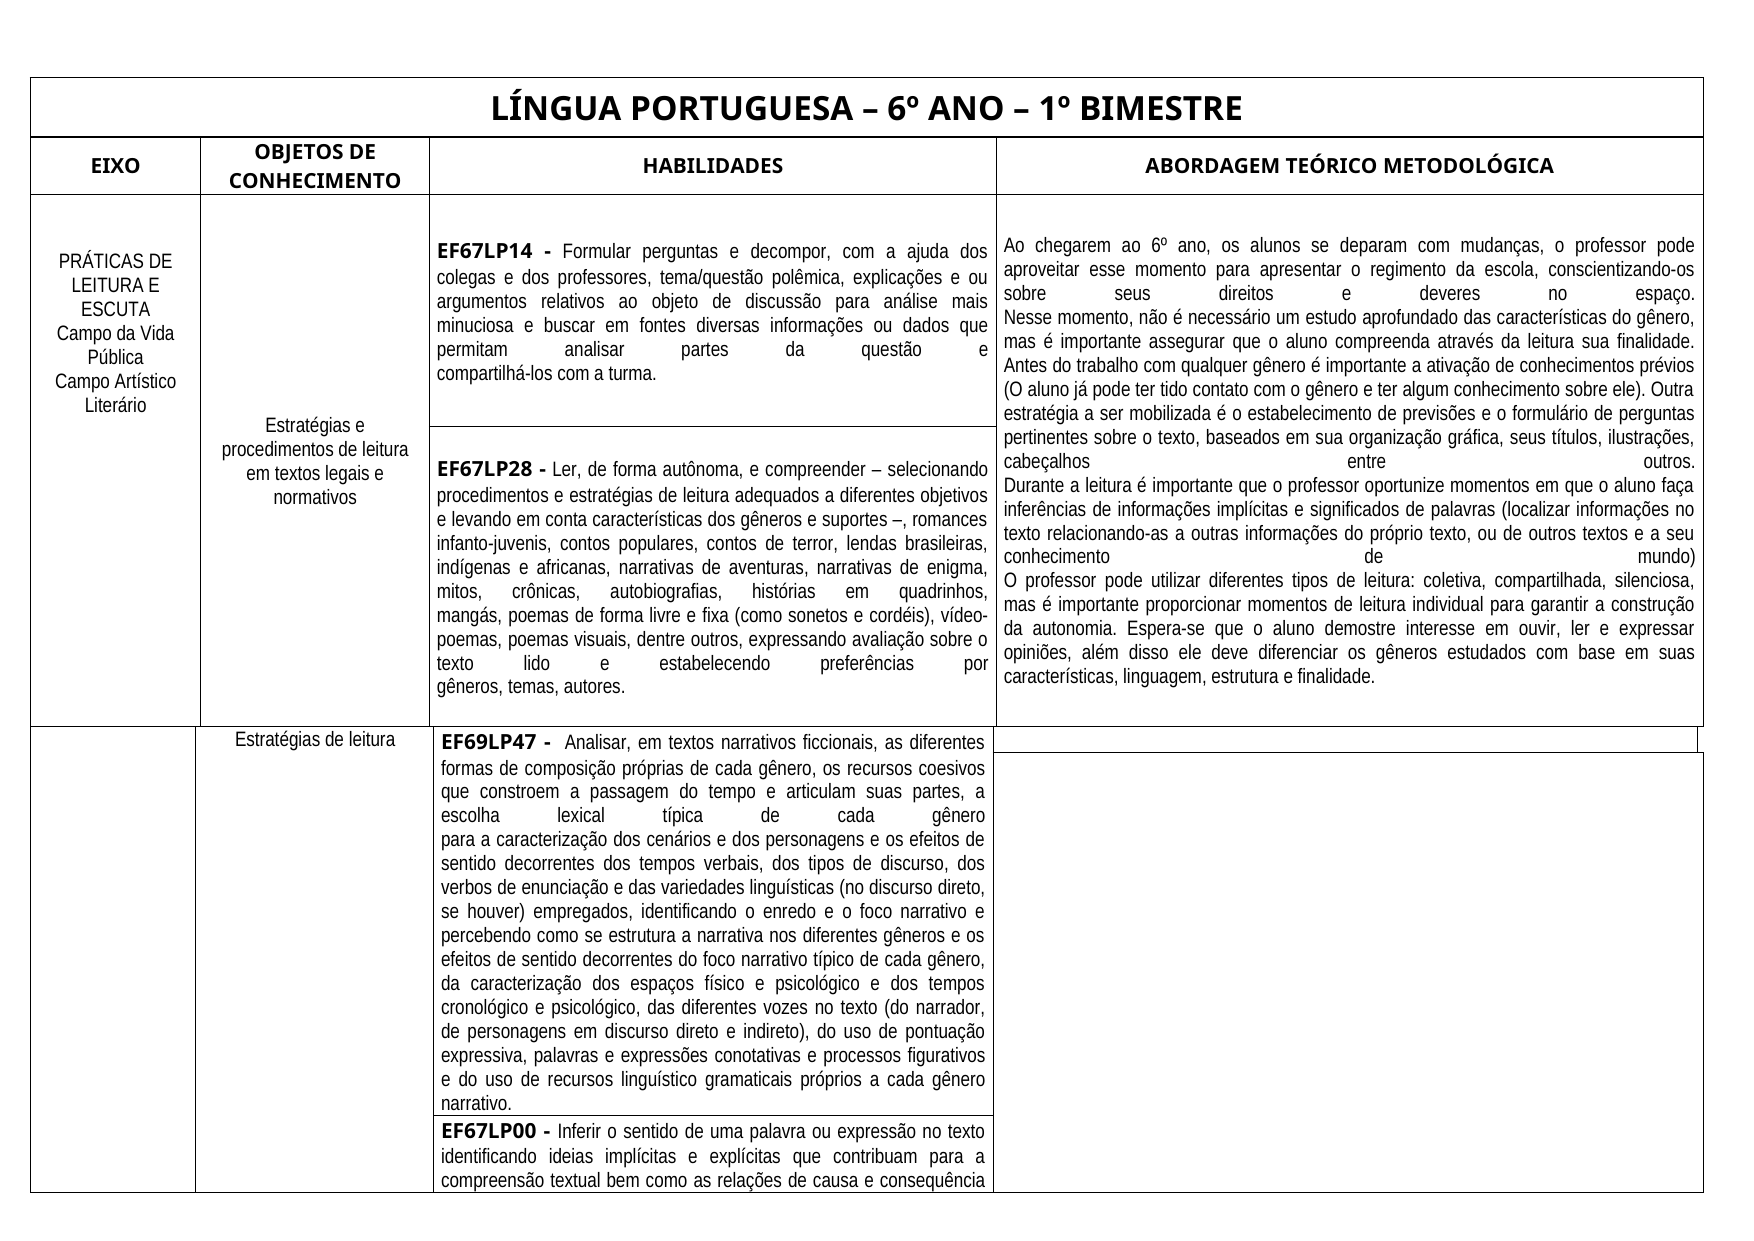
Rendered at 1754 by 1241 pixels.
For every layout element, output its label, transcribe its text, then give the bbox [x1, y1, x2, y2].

table_cell OBJETOS DE CONHECIMENTO [201, 138, 429, 194]
table_cell PRÁTICAS DE LEITURA E ESCUTA Campo da Vida Pública Campo Artístico Literário [31, 195, 200, 726]
table_cell [994, 753, 1703, 1192]
table_cell EF69LP47 - Analisar, em textos narrativos ficcionais, as diferentes formas de composição próprias de cada gênero, os recursos coesivos que constroem a passagem do tempo e articulam suas partes, a escolha lexical típica de cada gênero para a caracterização dos cenários e dos personagens e os efeitos de sentido decorrentes dos tempos verbais, dos tipos de discurso, dos verbos de enunciação e das variedades linguísticas (no discurso direto, se houver) empregados, identificando o enredo e o foco narrativo e percebendo como se estrutura a narrativa nos diferentes gêneros e os efeitos de sentido decorrentes do foco narrativo típico de cada gênero, da caracterização dos espaços físico e psicológico e dos tempos cronológico e psicológico, das diferentes vozes no texto (do narrador, de personagens em discurso direto e indireto), do uso de pontuação expressiva, palavras e expressões conotativas e processos figurativos e do uso de recursos linguístico gramaticais próprios a cada gênero narrativo. [434, 727, 993, 1115]
table_cell Estratégias de leitura [196, 727, 433, 1192]
table_header LÍNGUA PORTUGUESA – 6º ANO – 1º BIMESTRE [31, 78, 1703, 136]
table_cell ABORDAGEM TEÓRICO METODOLÓGICA [997, 138, 1703, 194]
table_cell [994, 727, 1697, 752]
table_cell EIXO [31, 138, 200, 194]
table_cell Estratégias e procedimentos de leitura em textos legais e normativos [201, 195, 429, 726]
table_cell HABILIDADES [430, 138, 996, 194]
table_cell EF67LP28 - Ler, de forma autônoma, e compreender – selecionando procedimentos e estratégias de leitura adequados a diferentes objetivos e levando em conta características dos gêneros e suportes –, romances infanto-juvenis, contos populares, contos de terror, lendas brasileiras, indígenas e africanas, narrativas de aventuras, narrativas de enigma, mitos, crônicas, autobiografias, histórias em quadrinhos, mangás, poemas de forma livre e fixa (como sonetos e cordéis), vídeo-poemas, poemas visuais, dentre outros, expressando avaliação sobre o texto lido e estabelecendo preferências por gêneros, temas, autores. [430, 427, 996, 726]
table_cell [31, 727, 195, 1192]
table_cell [434, 1116, 993, 1192]
table_cell EF67LP14 - Formular perguntas e decompor, com a ajuda dos colegas e dos professores, tema/questão polêmica, explicações e ou argumentos relativos ao objeto de discussão para análise mais minuciosa e buscar em fontes diversas informações ou dados que permitam analisar partes da questão e compartilhá-los com a turma. [430, 195, 996, 426]
table_cell Ao chegarem ao 6º ano, os alunos se deparam com mudanças, o professor pode aproveitar esse momento para apresentar o regimento da escola, conscientizando-os sobre seus direitos e deveres no espaço. Nesse momento, não é necessário um estudo aprofundado das características do gênero, mas é importante assegurar que o aluno compreenda através da leitura sua finalidade. Antes do trabalho com qualquer gênero é importante a ativação de conhecimentos prévios (O aluno já pode ter tido contato com o gênero e ter algum conhecimento sobre ele). Outra estratégia a ser mobilizada é o estabelecimento de previsões e o formulário de perguntas pertinentes sobre o texto, baseados em sua organização gráfica, seus títulos, ilustrações, cabeçalhos entre outros. Durante a leitura é importante que o professor oportunize momentos em que o aluno faça inferências de informações implícitas e significados de palavras (localizar informações no texto relacionando-as a outras informações do próprio texto, ou de outros textos e a seu conhecimento de mundo) O professor pode utilizar diferentes tipos de leitura: coletiva, compartilhada, silenciosa, mas é importante proporcionar momentos de leitura individual para garantir a construção da autonomia. Espera-se que o aluno demostre interesse em ouvir, ler e expressar opiniões, além disso ele deve diferenciar os gêneros estudados com base em suas características, linguagem, estrutura e finalidade. [997, 195, 1703, 726]
